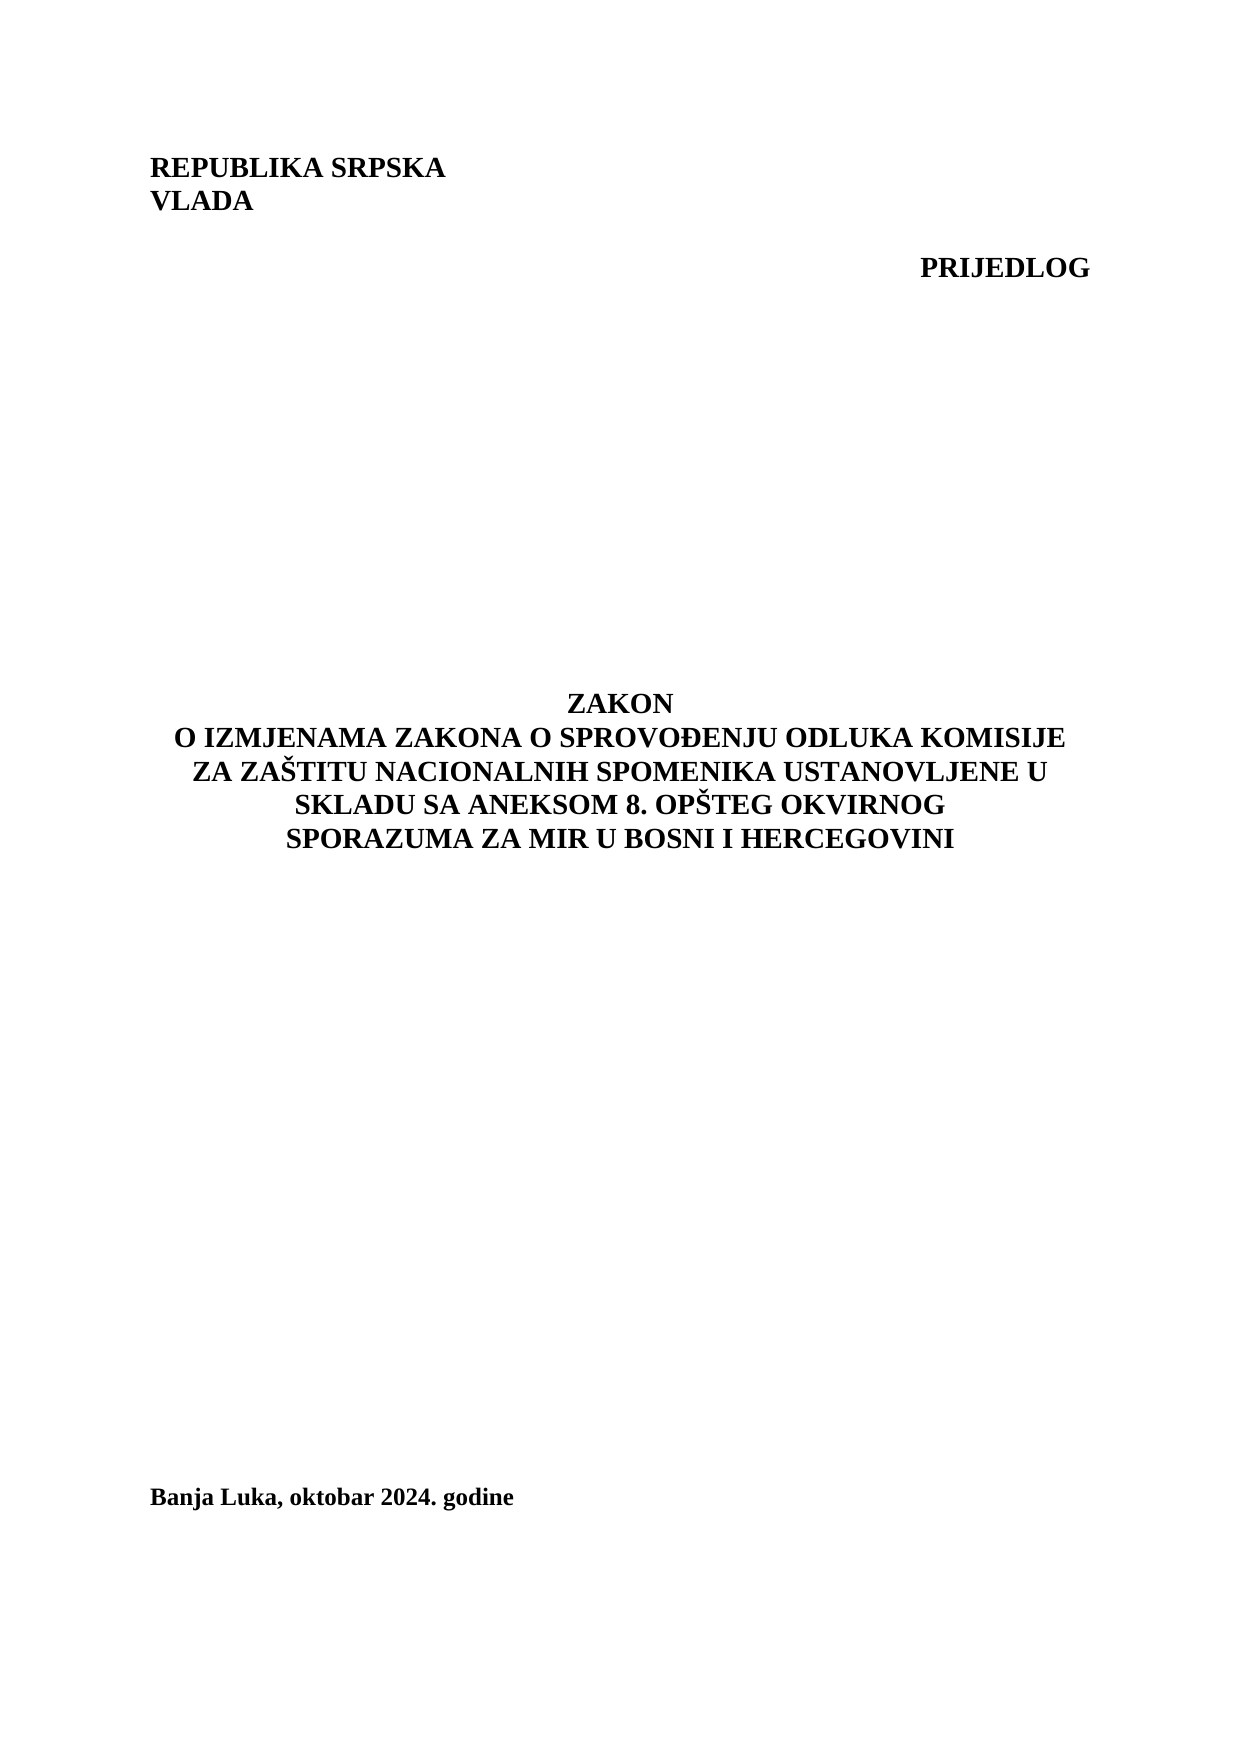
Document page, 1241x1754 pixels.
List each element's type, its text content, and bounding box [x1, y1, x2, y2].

text Banja Luka, oktobar 2024. godine [150, 1482, 1090, 1511]
text O IZMJENAMA ZAKONA O SPROVOĐENJU ODLUKA KOMISIJE ZA ZAŠTITU NACIONALNIH SPOMENIKA USTANOVLJENE U SKLADU SA ANEKSOM 8. OPŠTEG OKVIRNOG [150, 720, 1090, 821]
text ZAKON [150, 687, 1090, 720]
text PRIJEDLOG [150, 251, 1090, 284]
text REPUBLIKA SRPSKA [150, 150, 1090, 183]
text SPORAZUMA ZA MIR U BOSNI I HERCEGOVINI [150, 821, 1090, 854]
text VLADA [150, 183, 1090, 217]
